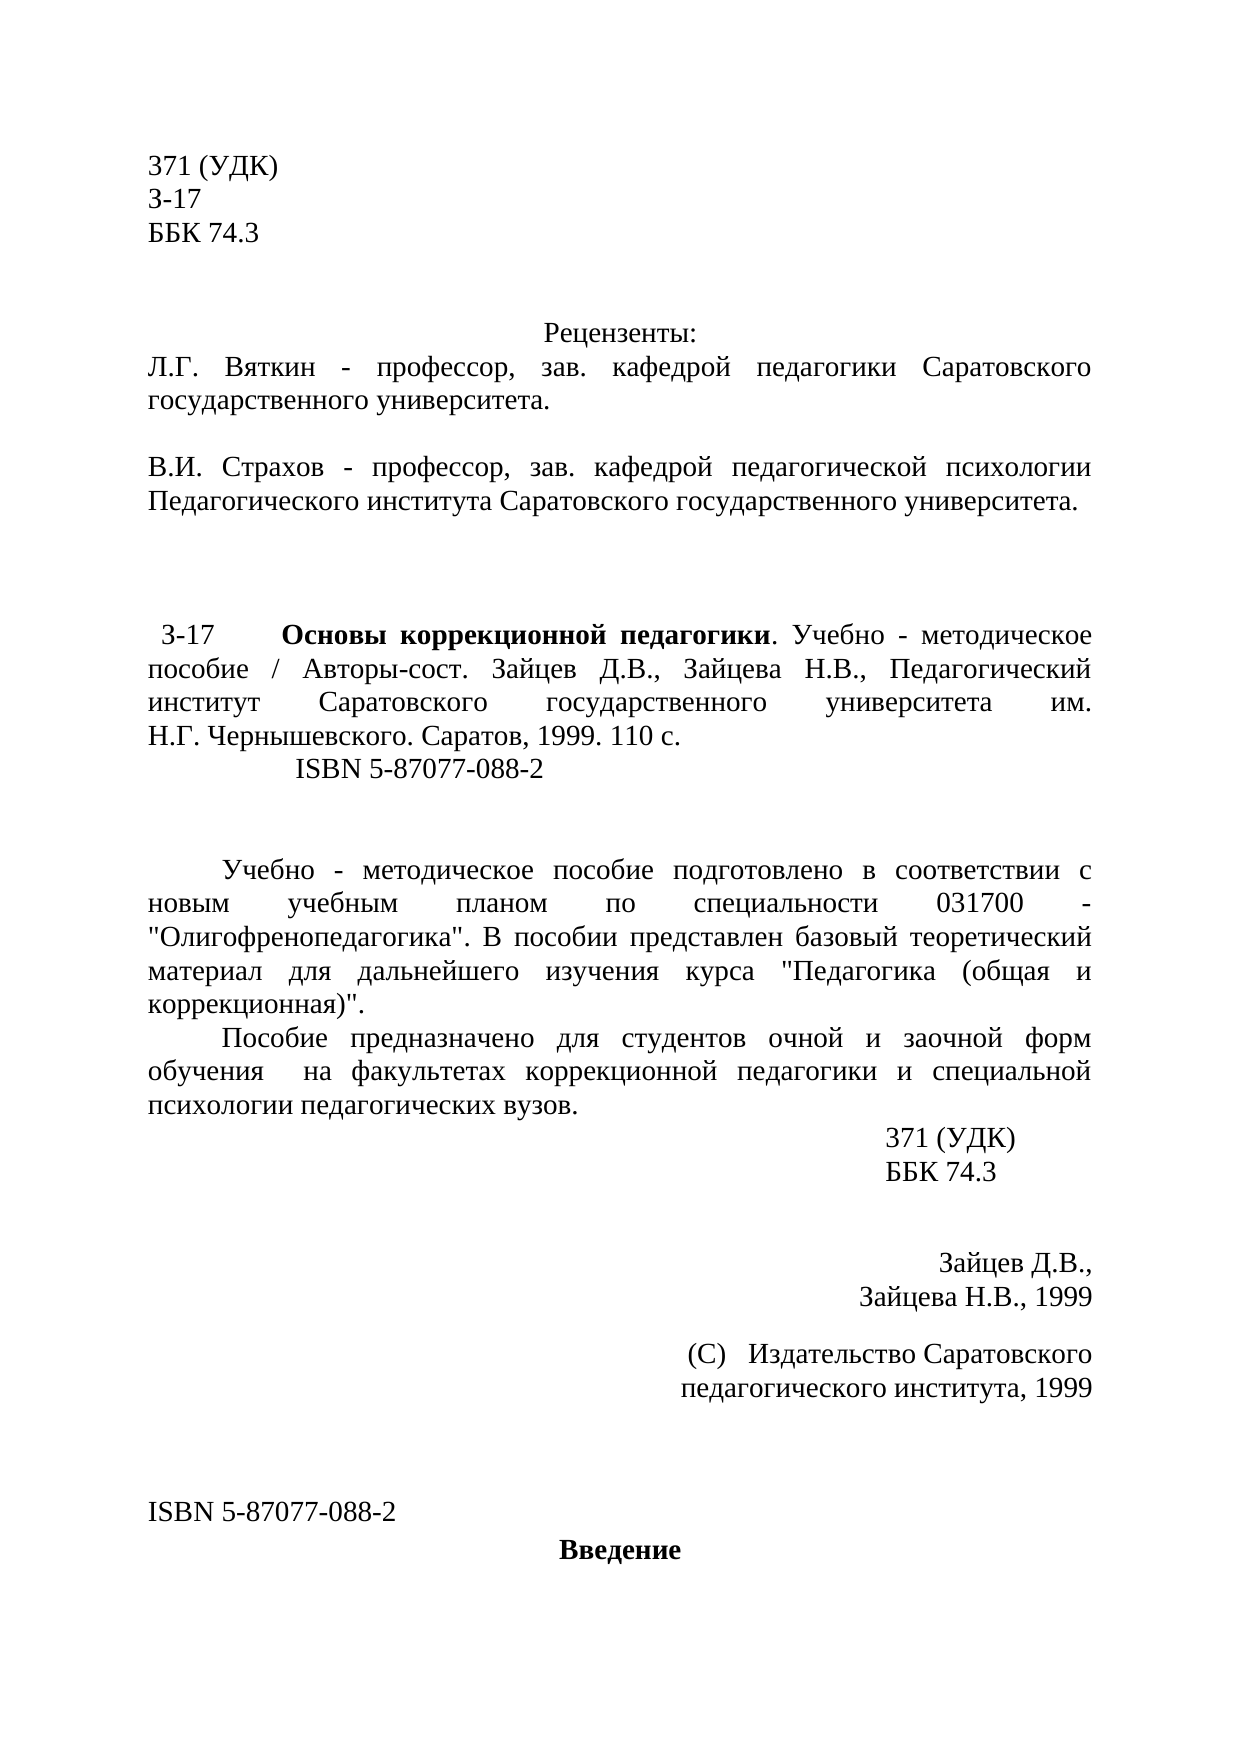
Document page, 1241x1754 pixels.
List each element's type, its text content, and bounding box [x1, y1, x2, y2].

text ББК 74.3 [148, 1154, 1092, 1187]
text Пособие предназначено для студентов очной и заочной форм обучения на факультетах коррекционной педагогики и специальной психологии педагогических вузов. [148, 1020, 1092, 1120]
text педагогического института, 1999 [148, 1370, 1092, 1403]
text 371 (УДК) [148, 1120, 1092, 1154]
text Учебно - методическое пособие подготовлено в соответствии с новым учебным планом по специальности 031700 - "Олигофренопедагогика". В пособии представлен базовый теоретический материал для дальнейшего изучения курса "Педагогика (общая и коррекционная)". [148, 852, 1092, 1020]
text Зайцева Н.В., 1999 [148, 1279, 1092, 1312]
text В.И. Страхов - профессор, зав. кафедрой педагогической психологии Педагогического института Саратовского государственного университета. [148, 449, 1092, 517]
text ISBN 5-87077-088-2 [148, 751, 1092, 785]
text ISBN 5-87077-088-2 [148, 1494, 1092, 1528]
text 371 (УДК) [148, 148, 1092, 181]
text Введение [148, 1528, 1092, 1566]
text З-17 Основы коррекционной педагогики. Учебно - методическое пособие / Авторы-сост. Зайцев Д.В., Зайцева Н.В., Педагогический институт Саратовского государственного университета им. Н.Г. Чернышевского. Саратов, 1999. 110 с. [148, 617, 1092, 751]
text ББК 74.3 [148, 215, 1092, 248]
text Рецензенты: [148, 315, 1092, 349]
text Зайцев Д.В., [148, 1245, 1092, 1279]
text З-17 [148, 181, 1092, 215]
text (С) Издательство Саратовского [148, 1336, 1092, 1370]
text Л.Г. Вяткин - профессор, зав. кафедрой педагогики Саратовского государственного университета. [148, 349, 1092, 416]
